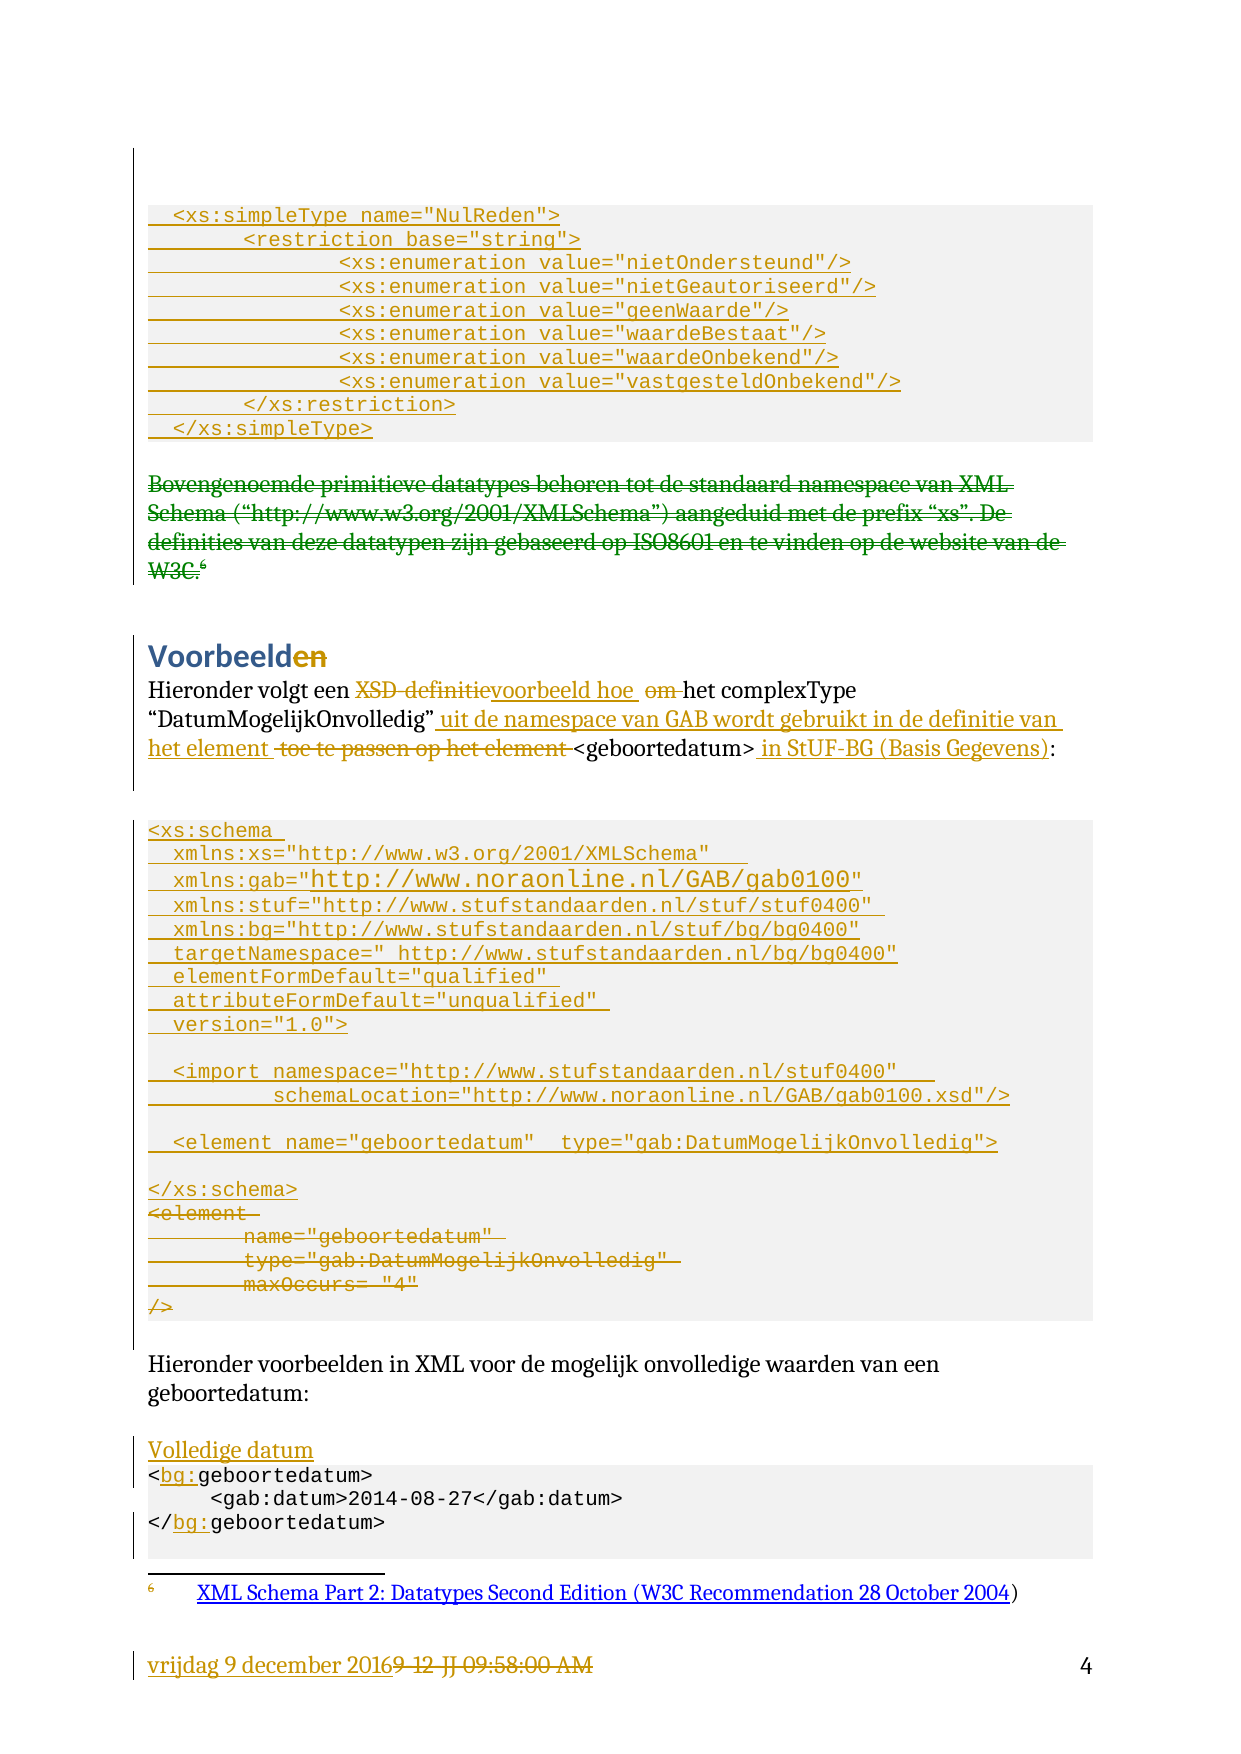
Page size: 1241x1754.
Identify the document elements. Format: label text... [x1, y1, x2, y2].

text </geboortedatum> [148, 1512, 1093, 1536]
text <gab:datum>2014-08-27</gab:datum> [148, 1488, 1093, 1512]
text Hieronder volgt een het complexType “DatumMogelijkOnvolledig”<geboortedatum>: [148, 676, 1093, 762]
text <geboortedatum> [148, 1465, 1093, 1488]
text Hieronder voorbeelden in XML voor de mogelijk onvolledige waarden van een geboortedatum: [148, 1350, 1093, 1407]
subtitle Voorbeeld [148, 635, 1093, 676]
